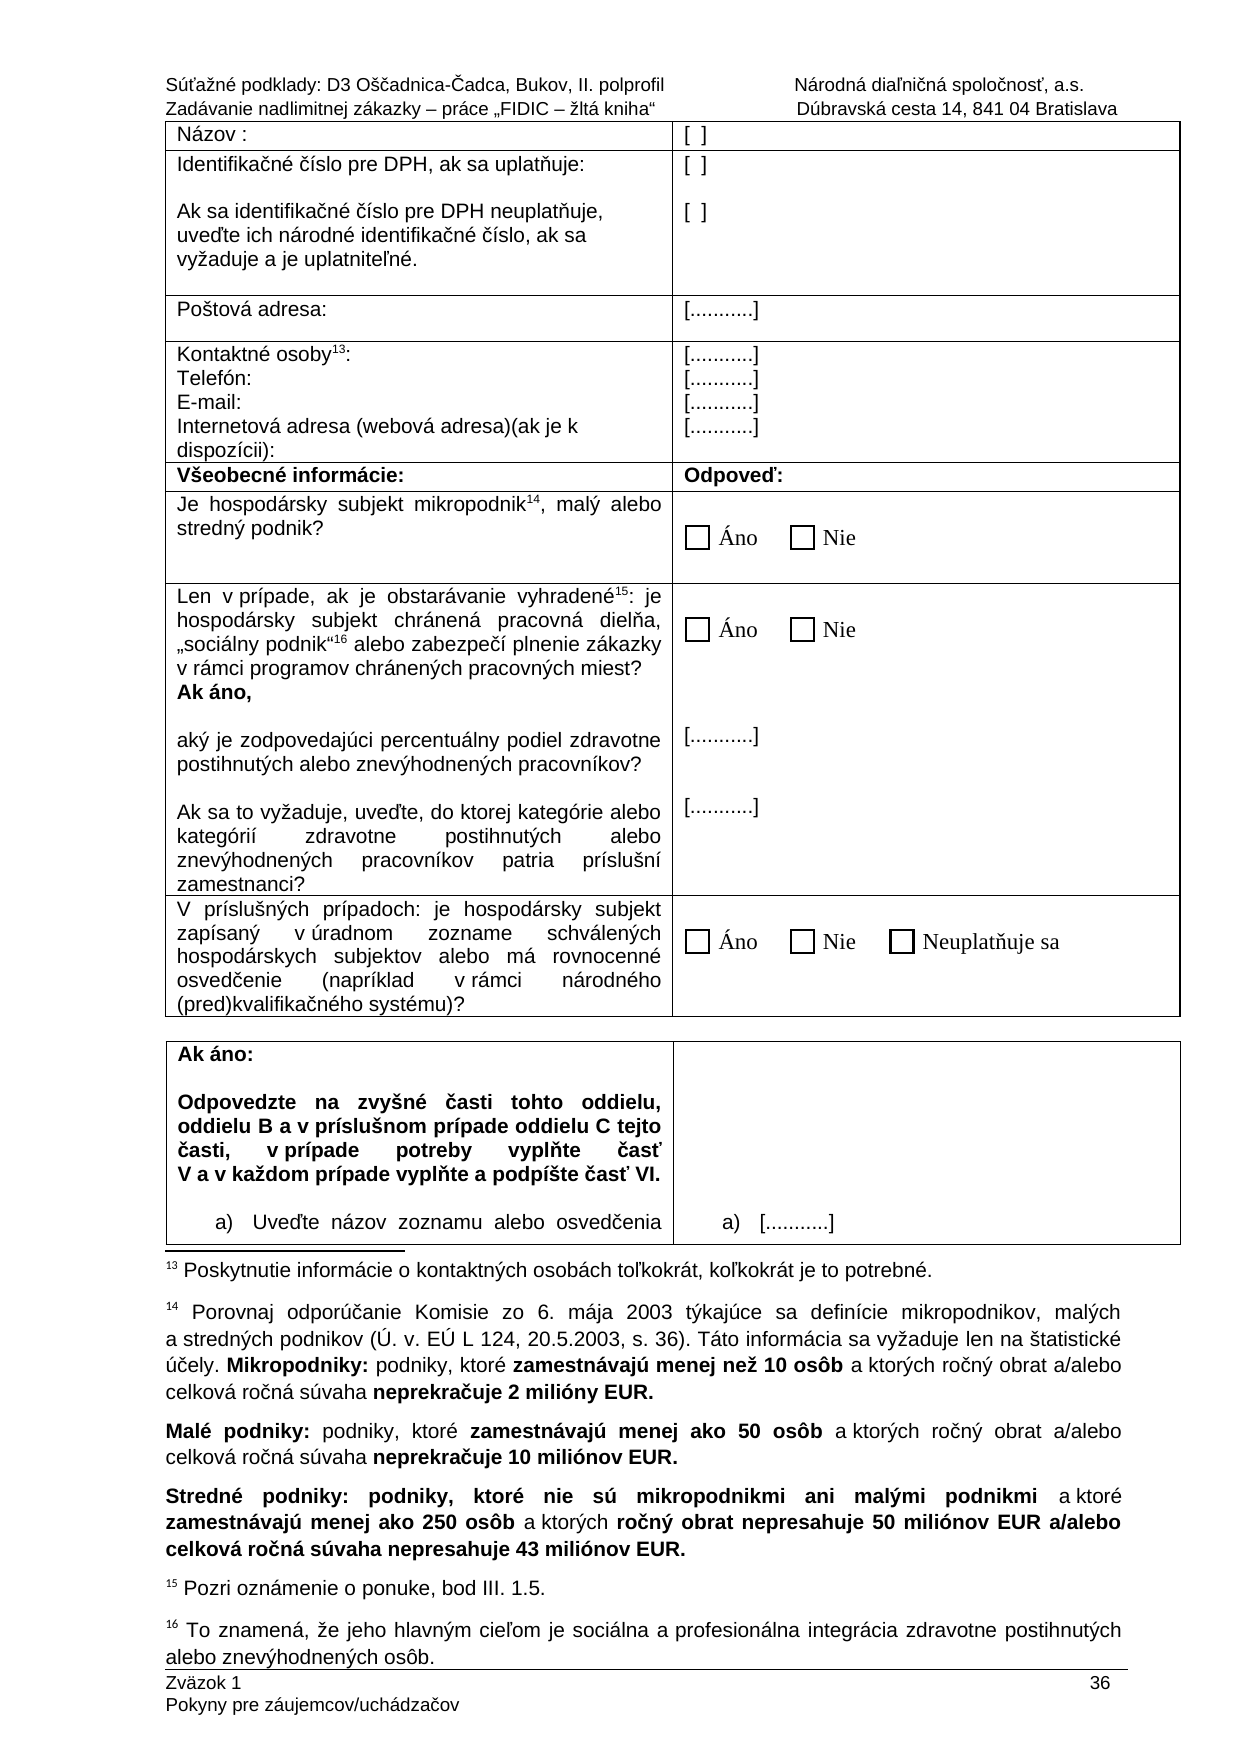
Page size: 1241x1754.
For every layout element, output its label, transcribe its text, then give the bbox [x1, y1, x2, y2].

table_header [167, 1042, 673, 1243]
table_cell Názov : [166, 122, 672, 150]
table_cell [673, 896, 1179, 1016]
table_cell Kontaktné osoby: Telefón: E-mail: Internetová adresa (webová adresa)(ak je k dispozícii): [166, 342, 672, 462]
table_cell Všeobecné informácie: [166, 463, 672, 491]
table_cell V príslušných prípadoch: je hospodársky subjekt zapísaný v úradnom zozname schválených hospodárskych subjektov alebo má rovnocenné osvedčenie (napríklad v rámci národného (pred)kvalifikačného systému)? [166, 896, 672, 1016]
table_cell Identifikačné číslo pre DPH, ak sa uplatňuje: Ak sa identifikačné číslo pre DPH neuplatňuje, uveďte ich národné identifikačné číslo, ak sa vyžaduje a je uplatniteľné. [166, 151, 672, 295]
table_cell [673, 492, 1179, 583]
table_cell [ ] [673, 122, 1179, 150]
table_cell [...........] [...........] [673, 584, 1179, 895]
table_cell Odpoveď: [673, 463, 1179, 491]
table_cell Len v prípade, ak je obstarávanie vyhradené: je hospodársky subjekt chránená pracovná dielňa, „sociálny podnik“ alebo zabezpečí plnenie zákazky v rámci programov chránených pracovných miest? Ak áno, aký je zodpovedajúci percentuálny podiel zdravotne postihnutých alebo znevýhodnených pracovníkov? Ak sa to vyžaduje, uveďte, do ktorej kategórie alebo kategórií zdravotne postihnutých alebo znevýhodnených pracovníkov patria príslušní zamestnanci? [166, 584, 672, 895]
table_cell Je hospodársky subjekt mikropodnik, malý alebo stredný podnik? [166, 492, 672, 583]
table_cell Poštová adresa: [166, 296, 672, 341]
table_cell [...........] [...........] [...........] [...........] [673, 342, 1179, 462]
table_cell [...........] [673, 296, 1179, 341]
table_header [674, 1042, 1180, 1243]
table_cell [ ] [ ] [673, 151, 1179, 295]
